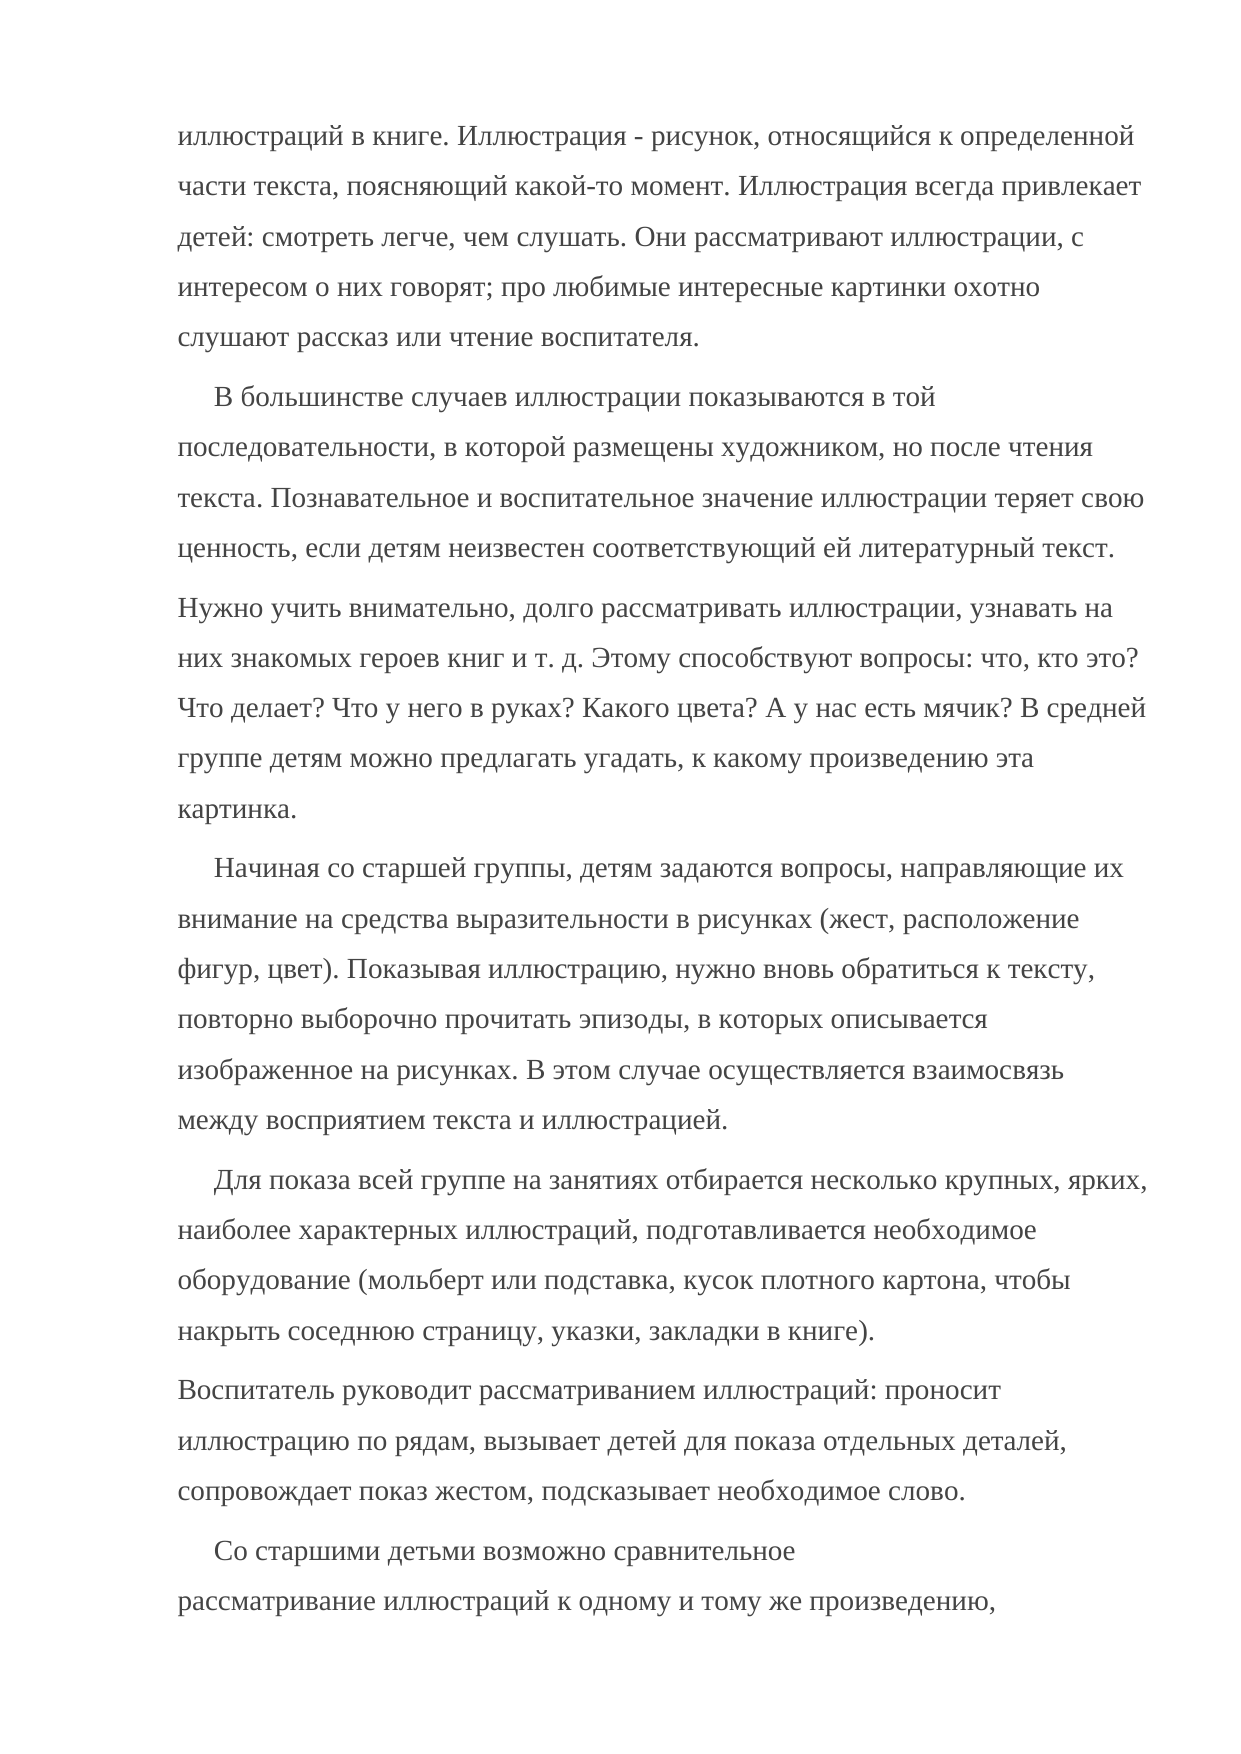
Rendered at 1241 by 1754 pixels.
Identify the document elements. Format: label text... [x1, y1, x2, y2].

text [177, 1533, 1152, 1617]
text Начиная со старшей группы, детям задаются вопросы, направляющие их внимание на средства выразительности в рисунках (жест, расположение фигур, цвет). Показывая иллюстрацию, нужно вновь обратиться к тексту, повторно выборочно прочитать эпизоды, в которых описывается изображенное на рисунках. В этом случае осуществляется взаимосвязь между восприятием текста и иллюстрацией. [177, 851, 1152, 1136]
text В большинстве случаев иллюстрации показываются в той последовательности, в которой размещены художником, но после чтения текста. Познавательное и воспитательное значение иллюстрации теряет свою ценность, если детям неизвестен соответствующий ей литературный текст. [177, 379, 1152, 563]
text Для показа всей группе на занятиях отбирается несколько крупных, ярких, наиболее характерных иллюстраций, подготавливается необходимое оборудование (мольберт или подставка, кусок плотного картона, чтобы накрыть соседнюю страницу, указки, закладки в книге). [177, 1162, 1152, 1346]
text Нужно учить внимательно, долго рассматривать иллюстрации, узнавать на них знакомых героев книг и т. д. Этому способствуют вопросы: что, кто это? Что делает? Что у него в руках? Какого цвета? А у нас есть мячик? В средней группе детям можно предлагать угадать, к какому произведению эта картинка. [177, 590, 1152, 824]
text Воспитатель руководит рассматриванием иллюстраций: проносит иллюстрацию по рядам, вызывает детей для показа отдельных деталей, сопровождает показ жестом, подсказывает необходимое слово. [177, 1372, 1152, 1507]
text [177, 118, 1152, 353]
